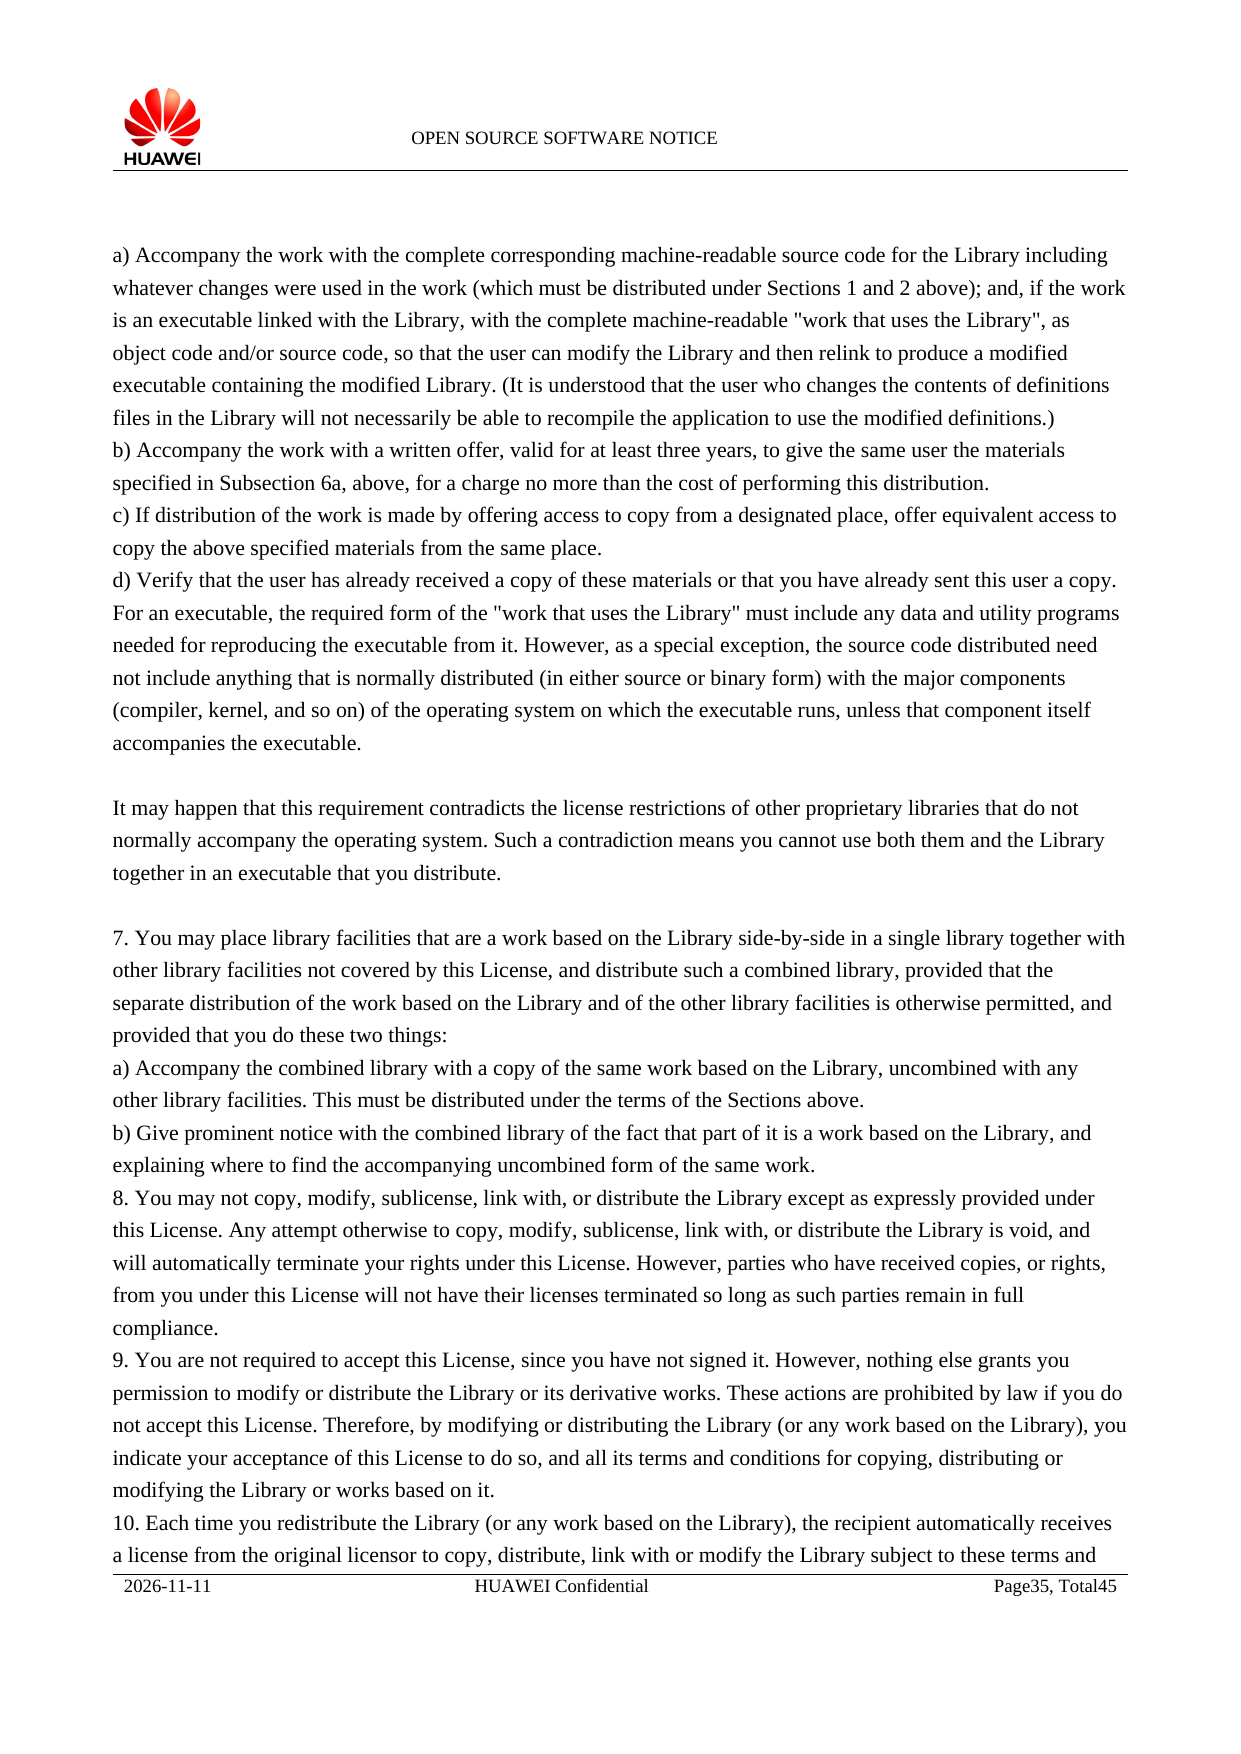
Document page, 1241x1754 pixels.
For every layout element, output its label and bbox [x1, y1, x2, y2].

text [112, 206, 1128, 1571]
picture [124, 88, 201, 165]
